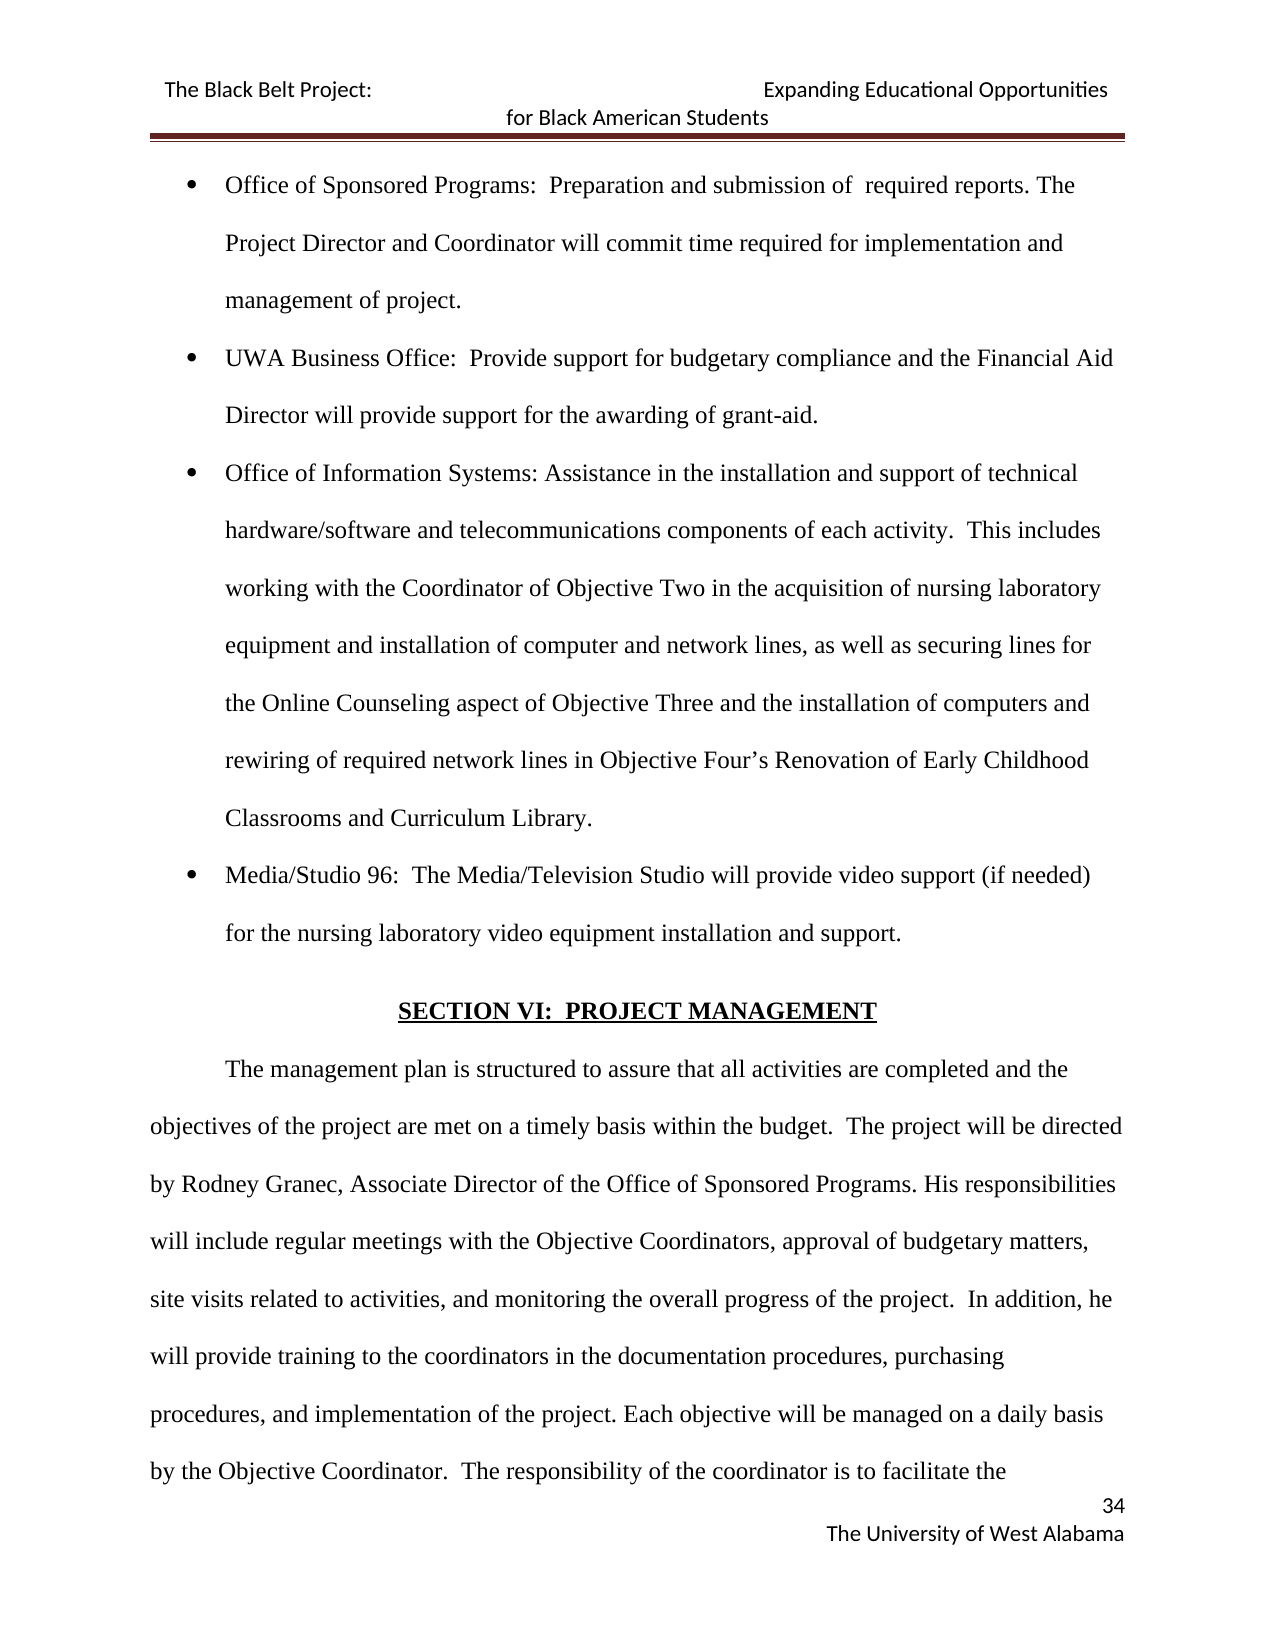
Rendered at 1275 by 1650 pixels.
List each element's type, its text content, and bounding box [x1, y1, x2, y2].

list Office of Information Systems: Assistance in the installation and support of technical hardware/software and telecommunications components of each activity. This includes working with the Coordinator of Objective Two in the acquisition of nursing laboratory equipment and installation of computer and network lines, as well as securing lines for the Online Counseling aspect of Objective Three and the installation of computers and rewiring of required network lines in Objective Four’s Renovation of Early Childhood Classrooms and Curriculum Library. [187, 458, 1125, 832]
list UWA Business Office: Provide support for budgetary compliance and the Financial Aid Director will provide support for the awarding of grant-aid. [187, 343, 1125, 429]
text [150, 1054, 1125, 1485]
list Media/Studio 96: The Media/Television Studio will provide video support (if needed) for the nursing laboratory video equipment installation and support. [187, 861, 1125, 947]
text SECTION VI: PROJECT MANAGEMENT [150, 996, 1125, 1025]
list Office of Sponsored Programs: Preparation and submission of required reports. The Project Director and Coordinator will commit time required for implementation and management of project. [187, 171, 1125, 314]
